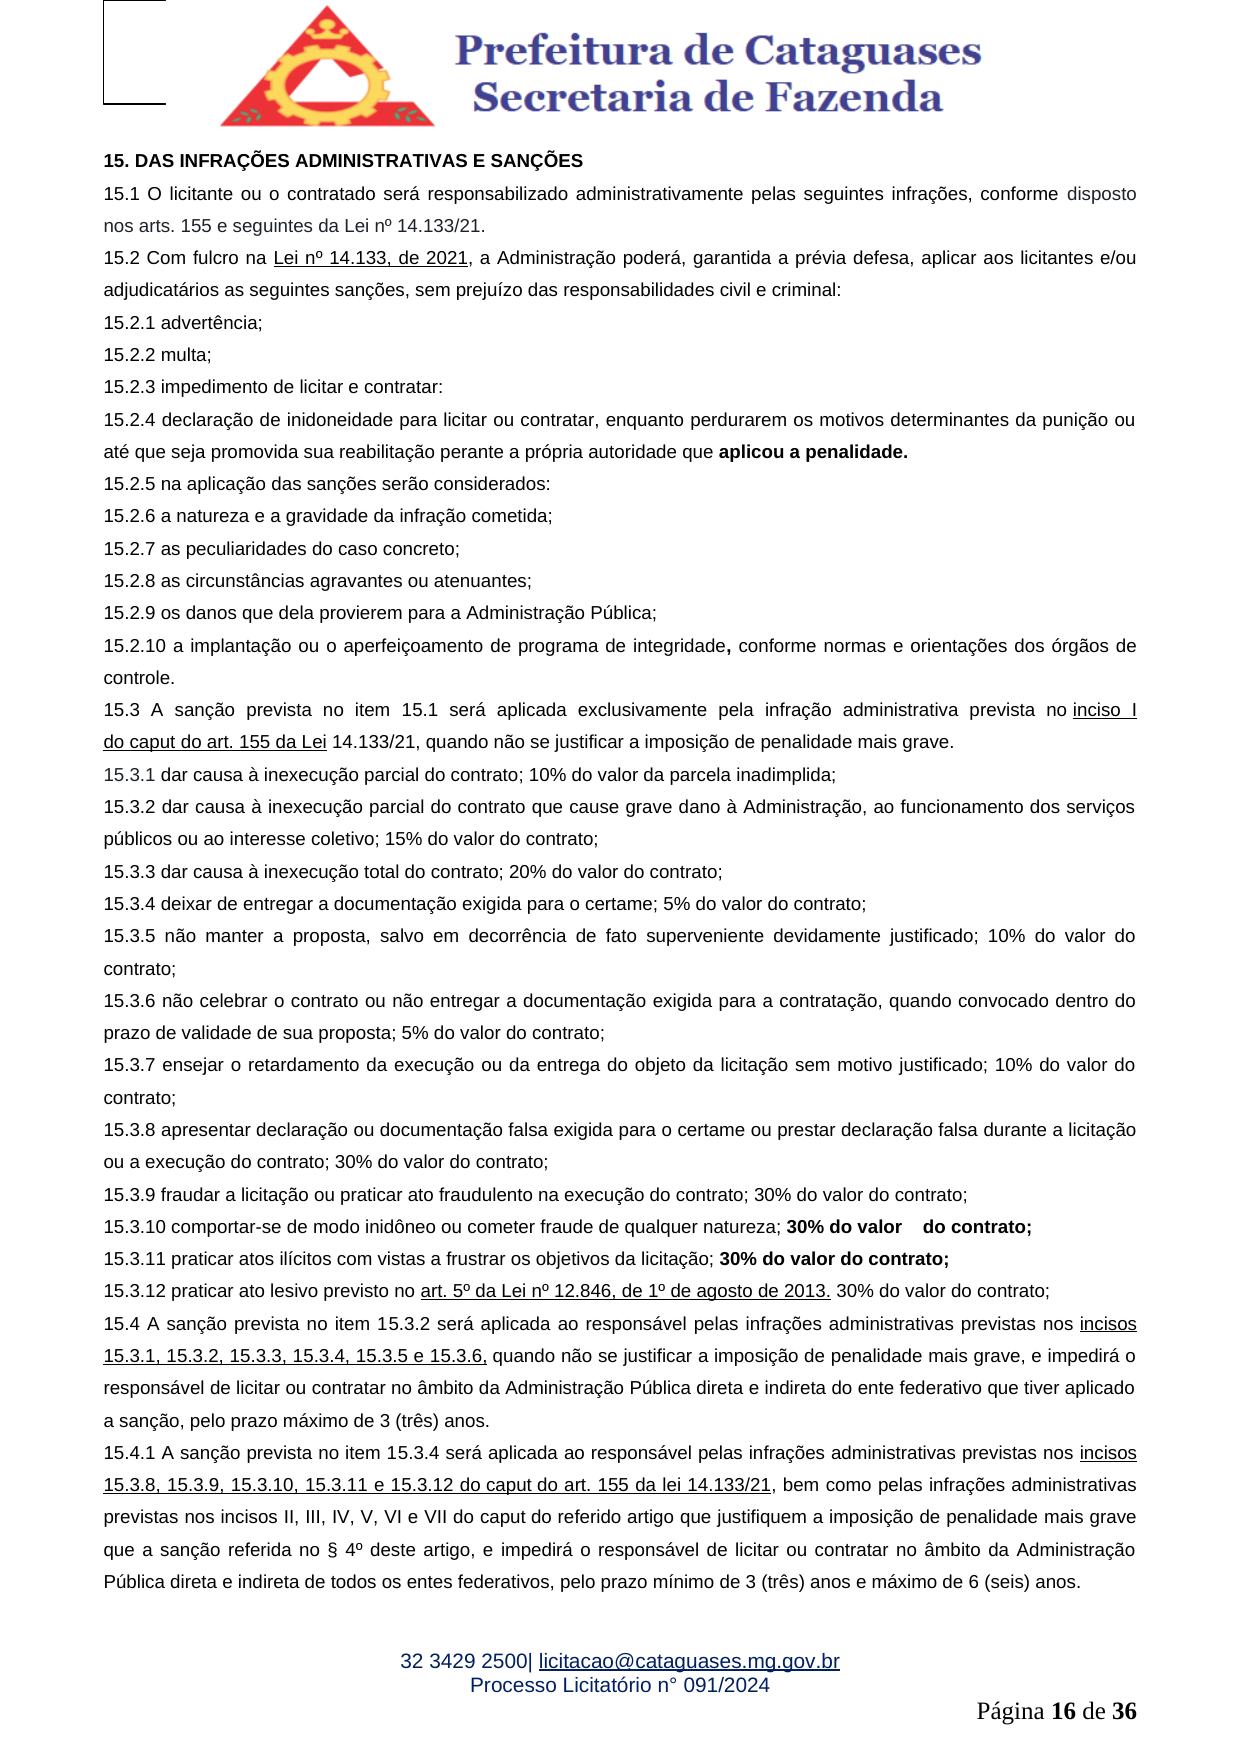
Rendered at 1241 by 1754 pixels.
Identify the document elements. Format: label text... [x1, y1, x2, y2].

text 15.2.7 as peculiaridades do caso concreto; [103, 537, 1137, 559]
text 15.4.1 A sanção prevista no item 15.3.4 será aplicada ao responsável pelas infrações administrativas previstas nos incisos 15.3.8, 15.3.9, 15.3.10, 15.3.11 e 15.3.12 do caput do art. 155 da lei 14.133/21, bem como pelas infrações administrativas previstas nos incisos II, III, IV, V, VI e VII do caput do referido artigo que justifiquem a imposição de penalidade mais grave que a sanção referida no § 4º deste artigo, e impedirá o responsável de licitar ou contratar no âmbito da Administração Pública direta e indireta de todos os entes federativos, pelo prazo mínimo de 3 (três) anos e máximo de 6 (seis) anos. [103, 1442, 1137, 1592]
text 15.3.1 dar causa à inexecução parcial do contrato; 10% do valor da parcela inadimplida; [103, 763, 1137, 785]
text 15.3.2 dar causa à inexecução parcial do contrato que cause grave dano à Administração, ao funcionamento dos serviços públicos ou ao interesse coletivo; 15% do valor do contrato; [103, 796, 1137, 850]
picture [165, 0, 1075, 148]
text 15.4 A sanção prevista no item 15.3.2 será aplicada ao responsável pelas infrações administrativas previstas nos incisos 15.3.1, 15.3.2, 15.3.3, 15.3.4, 15.3.5 e 15.3.6, quando não se justificar a imposição de penalidade mais grave, e impedirá o responsável de licitar ou contratar no âmbito da Administração Pública direta e indireta do ente federativo que tiver aplicado a sanção, pelo prazo máximo de 3 (três) anos. [103, 1312, 1137, 1431]
text 15.2.2 multa; [103, 344, 1137, 365]
text 15.2.9 os danos que dela provierem para a Administração Pública; [103, 602, 1137, 624]
text 15.2 Com fulcro na Lei nº 14.133, de 2021, a Administração poderá, garantida a prévia defesa, aplicar aos licitantes e/ou adjudicatários as seguintes sanções, sem prejuízo das responsabilidades civil e criminal: [103, 247, 1137, 301]
text 15.3 A sanção prevista no item 15.1 será aplicada exclusivamente pela infração administrativa prevista no inciso I do caput do art. 155 da Lei 14.133/21, quando não se justificar a imposição de penalidade mais grave. [103, 699, 1137, 753]
text 15.3.9 fraudar a licitação ou praticar ato fraudulento na execução do contrato; 30% do valor do contrato; [103, 1183, 1137, 1205]
text 15.2.4 declaração de inidoneidade para licitar ou contratar, enquanto perdurarem os motivos determinantes da punição ou até que seja promovida sua reabilitação perante a própria autoridade que aplicou a penalidade. [103, 408, 1137, 462]
text 15.2.5 na aplicação das sanções serão considerados: [103, 473, 1137, 494]
text 15.3.3 dar causa à inexecução total do contrato; 20% do valor do contrato; [103, 860, 1137, 882]
text 15.2.6 a natureza e a gravidade da infração cometida; [103, 505, 1137, 527]
text 15.3.10 comportar-se de modo inidôneo ou cometer fraude de qualquer natureza; 30% do valor do contrato; [103, 1216, 1137, 1237]
text 15.3.4 deixar de entregar a documentação exigida para o certame; 5% do valor do contrato; [103, 893, 1137, 914]
text 15.3.7 ensejar o retardamento da execução ou da entrega do objeto da licitação sem motivo justificado; 10% do valor do contrato; [103, 1054, 1137, 1108]
text 15.3.8 apresentar declaração ou documentação falsa exigida para o certame ou prestar declaração falsa durante a licitação ou a execução do contrato; 30% do valor do contrato; [103, 1119, 1137, 1173]
text 15.1 O licitante ou o contratado será responsabilizado administrativamente pelas seguintes infrações, conforme disposto nos arts. 155 e seguintes da Lei nº 14.133/21. [103, 182, 1137, 236]
text 15.2.8 as circunstâncias agravantes ou atenuantes; [103, 570, 1137, 591]
text 15.3.5 não manter a proposta, salvo em decorrência de fato superveniente devidamente justificado; 10% do valor do contrato; [103, 925, 1137, 979]
text 15.3.6 não celebrar o contrato ou não entregar a documentação exigida para a contratação, quando convocado dentro do prazo de validade de sua proposta; 5% do valor do contrato; [103, 989, 1137, 1043]
text 15.2.1 advertência; [103, 311, 1137, 333]
text 15.3.11 praticar atos ilícitos com vistas a frustrar os objetivos da licitação; 30% do valor do contrato; [103, 1248, 1137, 1269]
list 15. DAS INFRAÇÕES ADMINISTRATIVAS E SANÇÕES [103, 150, 1137, 172]
text 15.3.12 praticar ato lesivo previsto no art. 5º da Lei nº 12.846, de 1º de agosto de 2013. 30% do valor do contrato; [103, 1280, 1137, 1302]
list 15.2.10 a implantação ou o aperfeiçoamento de programa de integridade, conforme normas e orientações dos órgãos de controle. [103, 634, 1137, 688]
text 15.2.3 impedimento de licitar e contratar: [103, 376, 1137, 398]
